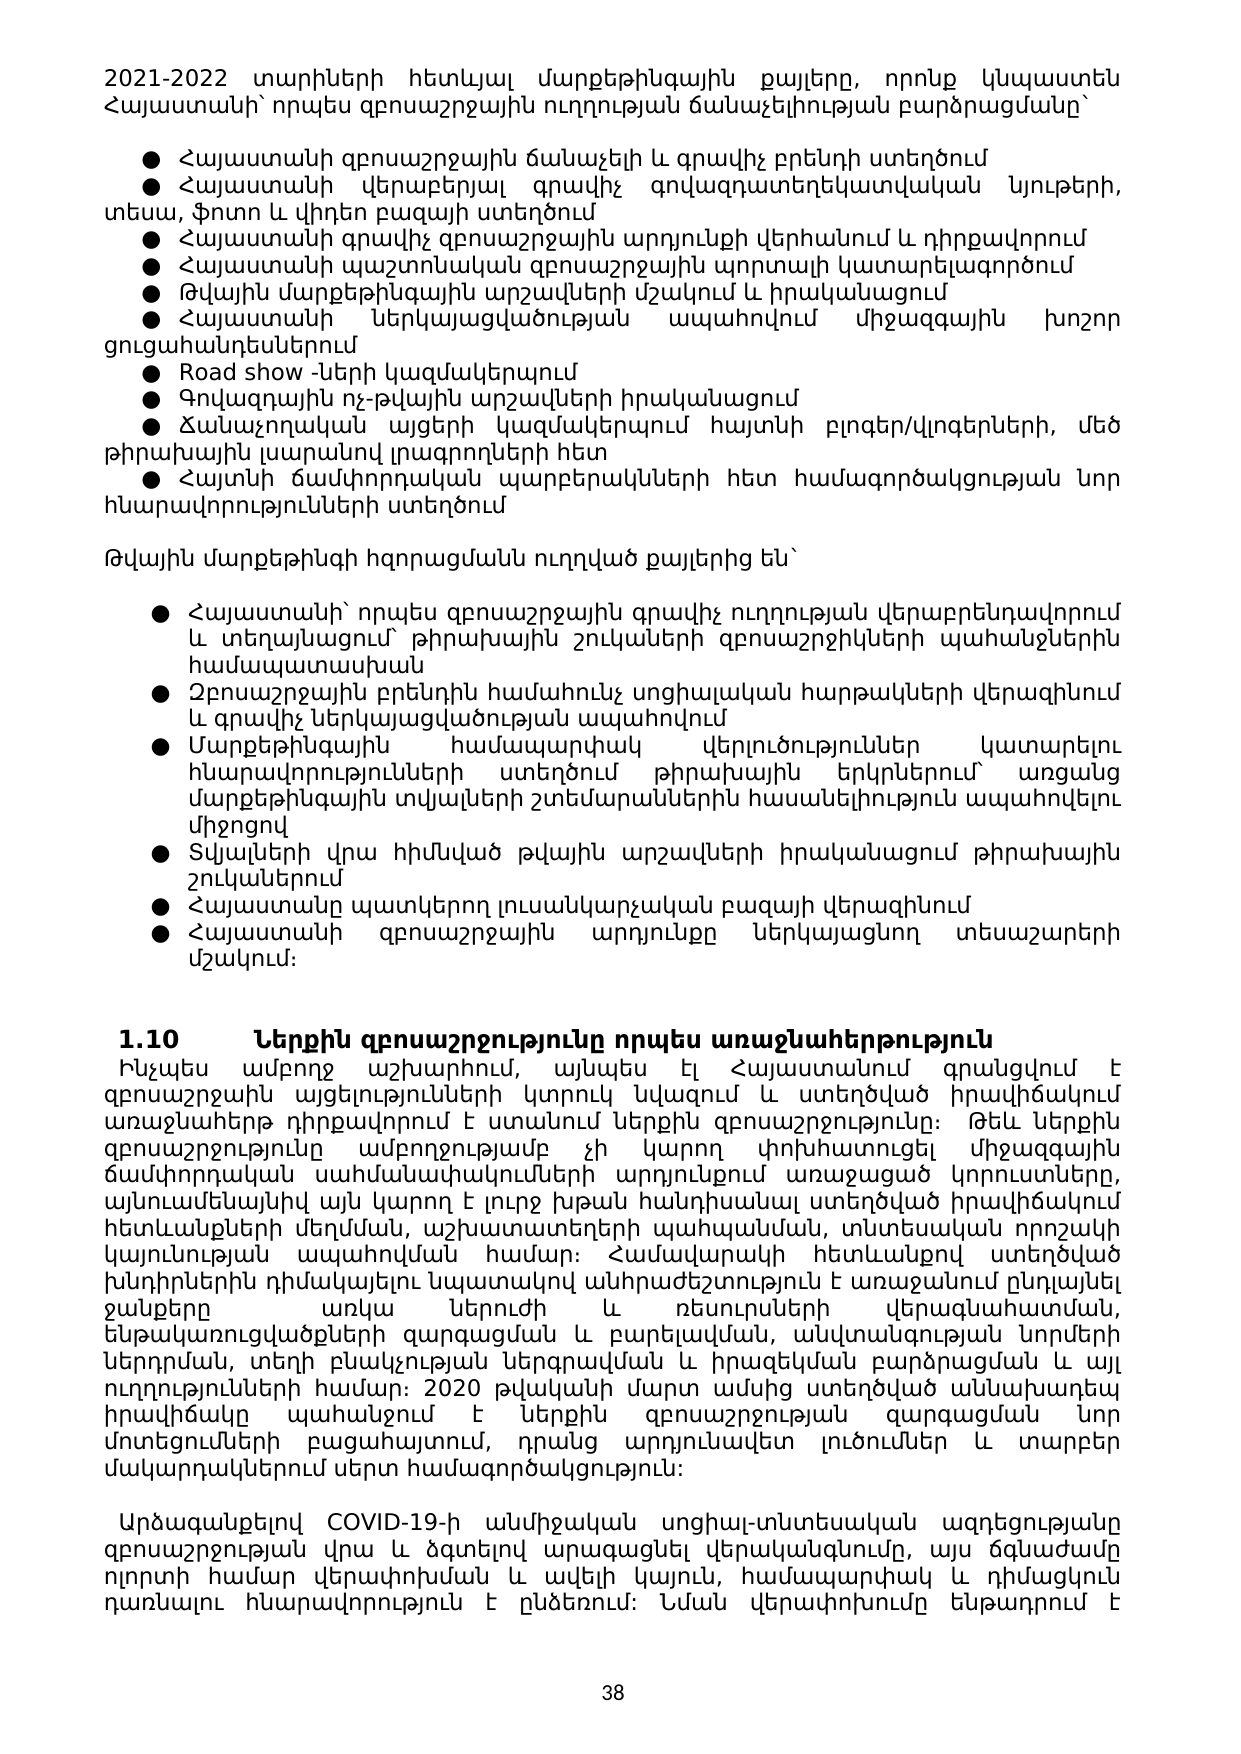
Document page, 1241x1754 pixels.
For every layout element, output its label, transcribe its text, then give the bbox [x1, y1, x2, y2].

list Հայաստանը պատկերող լուսանկարչական բազայի վերազինում [150, 892, 1122, 919]
list Road show -ների կազմակերպում [103, 359, 1122, 386]
list Ճանաչողական այցերի կազմակերպում հայտնի բլոգեր/վլոգերների, մեծ թիրախային լսարանով լրագրողների հետ [103, 412, 1122, 466]
list Հայաստանի զբոսաշրջային արդյունքը ներկայացնող տեսաշարերի մշակում։ [150, 919, 1122, 972]
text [103, 66, 1122, 119]
list Հայաստանի՝ որպես զբոսաշրջային գրավիչ ուղղության վերաբրենդավորում և տեղայնացում՝ թիրախային շուկաների զբոսաշրջիկների պահանջներին համապատասխան [150, 599, 1122, 679]
list Հայաստանի զբոսաշրջային ճանաչելի և գրավիչ բրենդի ստեղծում [103, 146, 1122, 172]
list Թվային մարքեթինգային արշավների մշակում և իրականացում [103, 279, 1122, 306]
list Տվյալների վրա հիմնված թվային արշավների իրականացում թիրախային շուկաներում [150, 839, 1122, 892]
list Հայաստանի վերաբերյալ գրավիչ գովազդատեղեկատվական նյութերի, տեսա, ֆոտո և վիդեո բազայի ստեղծում [103, 172, 1122, 226]
text Թվային մարքեթինգի հզորացմանն ուղղված քայլերից են` [103, 546, 1122, 572]
list Հայտնի ճամփորդական պարբերակնների հետ համագործակցության նոր հնարավորությունների ստեղծում [103, 466, 1122, 519]
list Գովազդային ոչ-թվային արշավների իրականացում [103, 386, 1122, 412]
subtitle Ներքին զբոսաշրջությունը որպես առաջնահերթություն [118, 1026, 1122, 1055]
list Հայաստանի գրավիչ զբոսաշրջային արդյունքի վերհանում և դիրքավորում [103, 226, 1122, 252]
text Ինչպես ամբողջ աշխարհում, այնպես էլ Հայաստանում գրանցվում է զբոսաշրջաին այցելությունների կտրուկ նվազում և ստեղծված իրավիճակում առաջնահերթ դիրքավորում է ստանում ներքին զբոսաշրջությունը։ Թեև ներքին զբոսաշրջությունը ամբողջությամբ չի կարող փոխհատուցել միջազգային ճամփորդական սահմանափակումների արդյունքում առաջացած կորուստները, այնուամենայնիվ այն կարող է լուրջ խթան հանդիսանալ ստեղծված իրավիճակում հետևանքների մեղմման, աշխատատեղերի պահպանման, տնտեսական որոշակի կայունության ապահովման համար։ Համավարակի հետևանքով ստեղծված խնդիրներին դիմակայելու նպատակով անհրաժեշտություն է առաջանում ընդլայնել ջանքերը առկա ներուժի և ռեսուրսների վերագնահատման, ենթակառուցվածքների զարգացման և բարելավման, անվտանգության նորմերի ներդրման, տեղի բնակչության ներգրավման և իրազեկման բարձրացման և այլ ուղղությունների համար։ 2020 թվականի մարտ ամսից ստեղծված աննախադեպ իրավիճակը պահանջում է ներքին զբոսաշրջության զարգացման նոր մոտեցումների բացահայտում, դրանց արդյունավետ լուծումներ և տարբեր մակարդակներում սերտ համագործակցություն: [103, 1055, 1122, 1481]
list Հայաստանի ներկայացվածության ապահովում միջազգային խոշոր ցուցահանդեսներում [103, 306, 1122, 359]
list Մարքեթինգային համապարփակ վերլուծություններ կատարելու հնարավորությունների ստեղծում թիրախային երկրներում՝ առցանց մարքեթինգային տվյալների շտեմարաններին հասանելիություն ապահովելու միջոցով [150, 732, 1122, 839]
list Զբոսաշրջային բրենդին համահունչ սոցիալական հարթակների վերազինում և գրավիչ ներկայացվածության ապահովում [150, 679, 1122, 732]
list Հայաստանի պաշտոնական զբոսաշրջային պորտալի կատարելագործում [103, 252, 1122, 279]
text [103, 1509, 1122, 1616]
